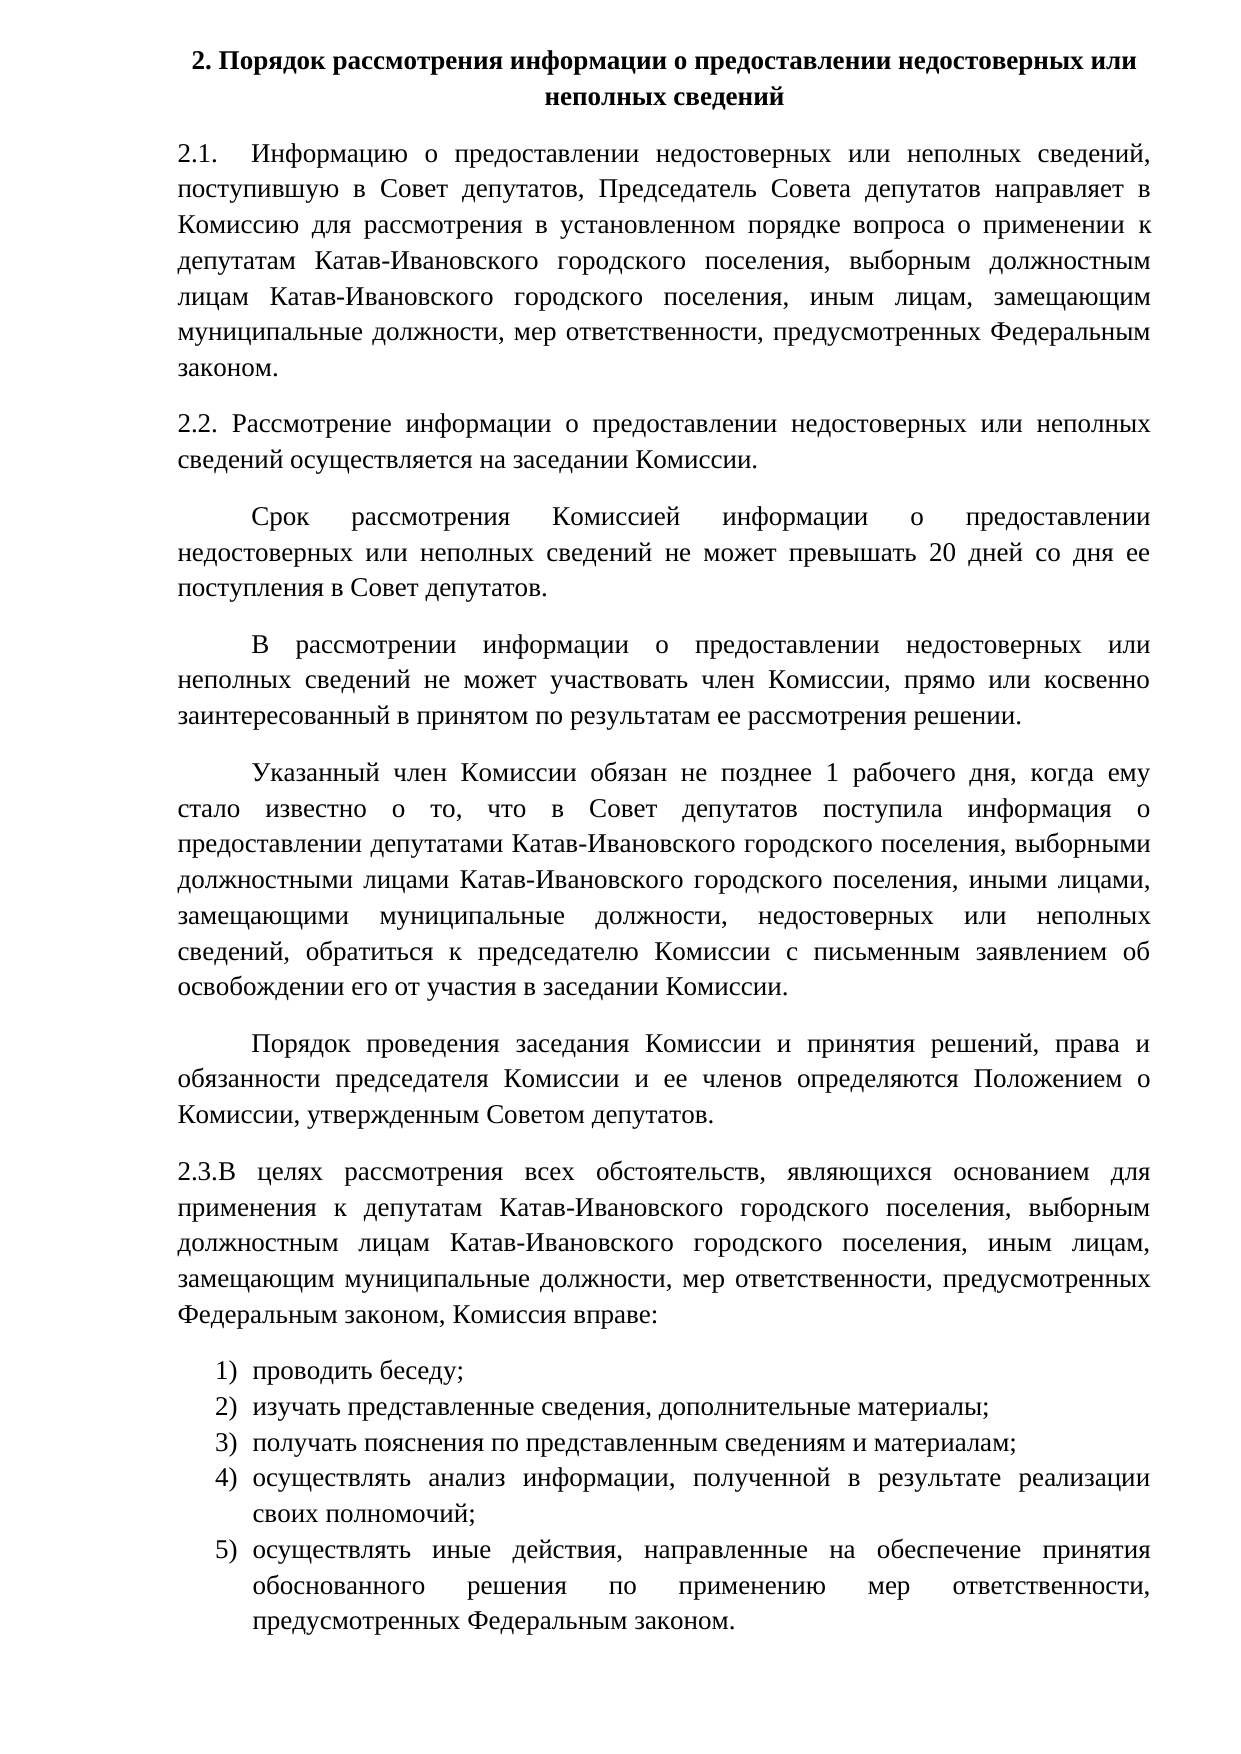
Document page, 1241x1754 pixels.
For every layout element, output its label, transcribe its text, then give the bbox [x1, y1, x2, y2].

text Порядок проведения заседания Комиссии и принятия решений, права и обязанности председателя Комиссии и ее членов определяются Положением о Комиссии, утвержденным Советом депутатов. [177, 1027, 1152, 1129]
list изучать представленные сведения, дополнительные материалы; [215, 1390, 1152, 1421]
text Указанный член Комиссии обязан не позднее 1 рабочего дня, когда ему стало известно о то, что в Совет депутатов поступила информация о предоставлении депутатами Катав-Ивановского городского поселения, выборными должностными лицами Катав-Ивановского городского поселения, иными лицами, замещающими муниципальные должности, недостоверных или неполных сведений, обратиться к председателю Комиссии с письменным заявлением об освобождении его от участия в заседании Комиссии. [177, 756, 1152, 1001]
text Срок рассмотрения Комиссией информации о предоставлении недостоверных или неполных сведений не может превышать 20 дней со дня ее поступления в Совет депутатов. [177, 500, 1152, 602]
text В рассмотрении информации о предоставлении недостоверных или неполных сведений не может участвовать член Комиссии, прямо или косвенно заинтересованный в принятом по результатам ее рассмотрения решении. [177, 628, 1152, 731]
text 2. Порядок рассмотрения информации о предоставлении недостоверных или неполных сведений [177, 44, 1152, 111]
text 2.3.В целях рассмотрения всех обстоятельств, являющихся основанием для применения к депутатам Катав-Ивановского городского поселения, выборным должностным лицам Катав-Ивановского городского поселения, иным лицам, замещающим муниципальные должности, мер ответственности, предусмотренных Федеральным законом, Комиссия вправе: [177, 1155, 1152, 1329]
list проводить беседу; [215, 1354, 1152, 1386]
list осуществлять анализ информации, полученной в результате реализации своих полномочий; [215, 1462, 1152, 1528]
list осуществлять иные действия, направленные на обеспечение принятия обоснованного решения по применению мер ответственности, предусмотренных Федеральным законом. [215, 1533, 1152, 1636]
text 2.2. Рассмотрение информации о предоставлении недостоверных или неполных сведений осуществляется на заседании Комиссии. [177, 408, 1152, 474]
text 2.1. Информацию о предоставлении недостоверных или неполных сведений, поступившую в Совет депутатов, Председатель Совета депутатов направляет в Комиссию для рассмотрения в установленном порядке вопроса о применении к депутатам Катав-Ивановского городского поселения, выборным должностным лицам Катав-Ивановского городского поселения, иным лицам, замещающим муниципальные должности, мер ответственности, предусмотренных Федеральным законом. [177, 137, 1152, 382]
list получать пояснения по представленным сведениям и материалам; [215, 1426, 1152, 1457]
